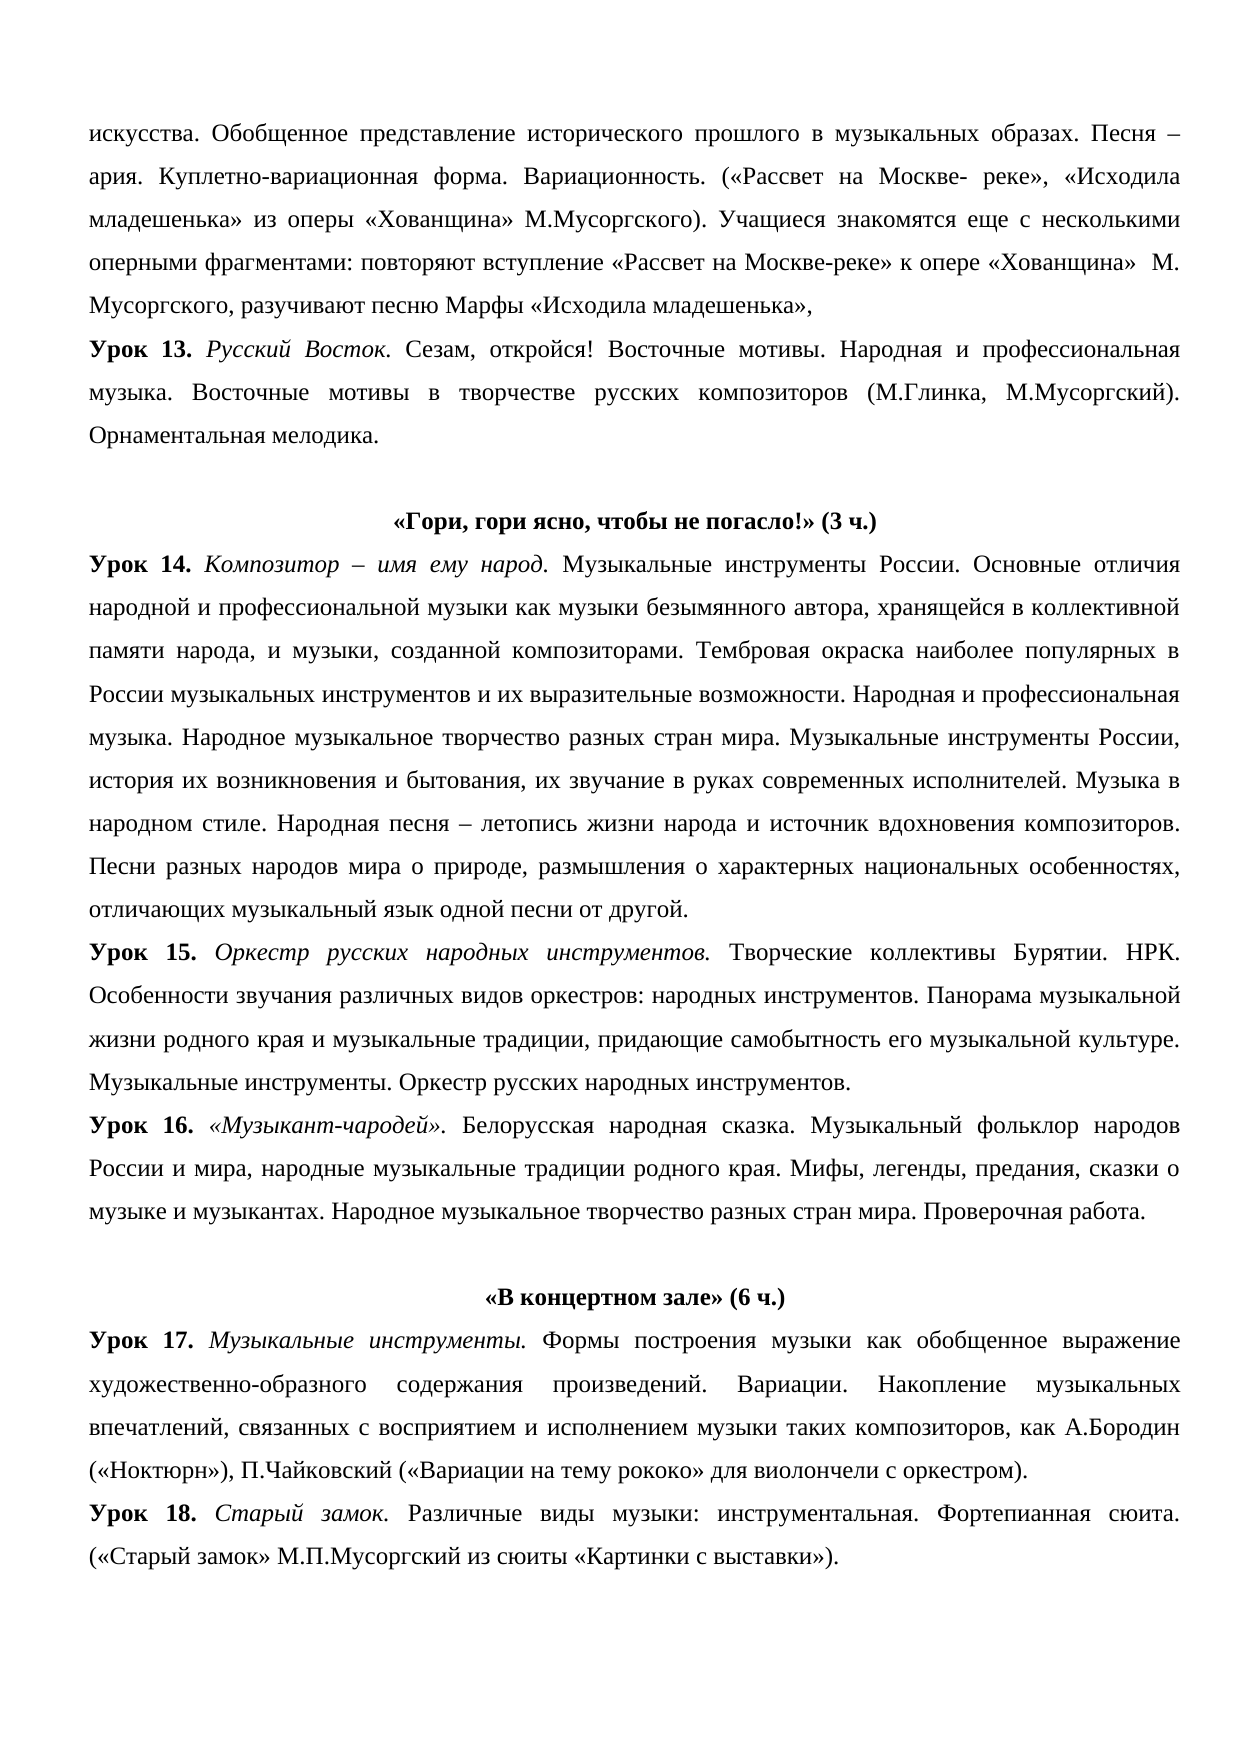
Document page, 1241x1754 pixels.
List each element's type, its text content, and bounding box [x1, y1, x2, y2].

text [88, 118, 1181, 319]
text Урок 17. Музыкальные инструменты. Формы построения музыки как обобщенное выражение художественно-образного содержания произведений. Вариации. Накопление музыкальных впечатлений, связанных с восприятием и исполнением музыки таких композиторов, как А.Бородин («Ноктюрн»), П.Чайковский («Вариации на тему рококо» для виолончели с оркестром). [88, 1326, 1181, 1484]
text «В концертном зале» (6 ч.) [88, 1282, 1181, 1311]
text Урок 13. Русский Восток. Сезам, откройся! Восточные мотивы. Народная и профессиональная музыка. Восточные мотивы в творчестве русских композиторов (М.Глинка, М.Мусоргский). Орнаментальная мелодика. [88, 334, 1181, 449]
text «Гори, гори ясно, чтобы не погасло!» (3 ч.) [88, 506, 1181, 535]
text Урок 18. Старый замок. Различные виды музыки: инструментальная. Фортепианная сюита. («Старый замок» М.П.Мусоргский из сюиты «Картинки с выставки»). [88, 1498, 1181, 1570]
text Урок 14. Композитор – имя ему народ. Музыкальные инструменты России. Основные отличия народной и профессиональной музыки как музыки безымянного автора, хранящейся в коллективной памяти народа, и музыки, созданной композиторами. Тембровая окраска наиболее популярных в России музыкальных инструментов и их выразительные возможности. Народная и профессиональная музыка. Народное музыкальное творчество разных стран мира. Музыкальные инструменты России, история их возникновения и бытования, их звучание в руках современных исполнителей. Музыка в народном стиле. Народная песня – летопись жизни народа и источник вдохновения композиторов. Песни разных народов мира о природе, размышления о характерных национальных особенностях, отличающих музыкальный язык одной песни от другой. [88, 549, 1181, 923]
text Урок 15. Оркестр русских народных инструментов. Творческие коллективы Бурятии. НРК. Особенности звучания различных видов оркестров: народных инструментов. Панорама музыкальной жизни родного края и музыкальные традиции, придающие самобытность его музыкальной культуре. Музыкальные инструменты. Оркестр русских народных инструментов. [88, 937, 1181, 1096]
text Урок 16. «Музыкант-чародей». Белорусская народная сказка. Музыкальный фольклор народов России и мира, народные музыкальные традиции родного края. Мифы, легенды, предания, сказки о музыке и музыкантах. Народное музыкальное творчество разных стран мира. Проверочная работа. [88, 1110, 1181, 1225]
